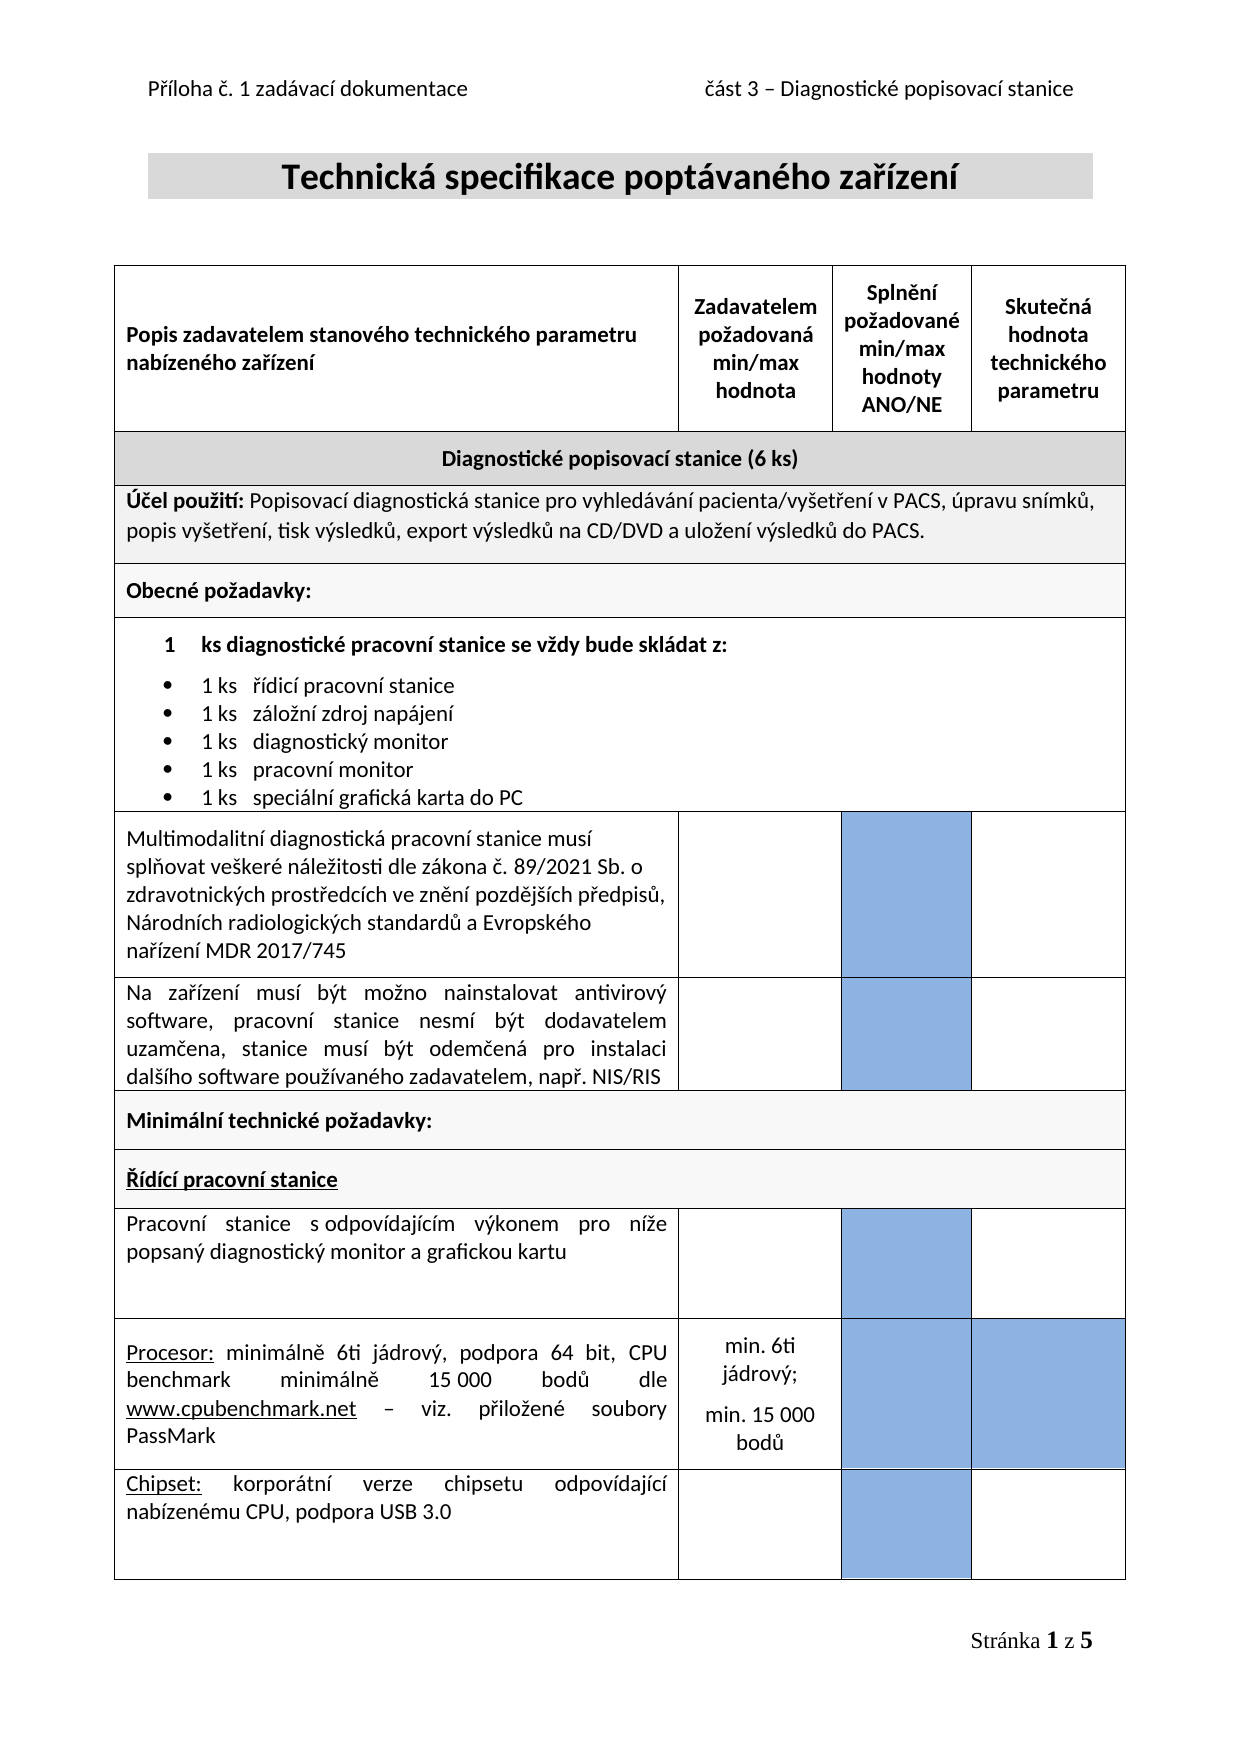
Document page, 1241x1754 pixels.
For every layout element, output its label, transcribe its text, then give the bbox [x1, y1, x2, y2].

table_cell [972, 812, 1125, 977]
table_cell Minimální technické požadavky: [115, 1091, 1125, 1149]
table_cell Řídící pracovní stanice [115, 1150, 1125, 1208]
table_cell Na zařízení musí být možno nainstalovat antivirový software, pracovní stanice nesmí být dodavatelem uzamčena, stanice musí být odemčená pro instalaci dalšího software používaného zadavatelem, např. NIS/RIS [115, 978, 678, 1090]
table_cell Obecné požadavky: [115, 564, 1125, 617]
table_cell [842, 1319, 971, 1468]
text Technická specifikace poptávaného zařízení [148, 153, 1093, 199]
table_cell Pracovní stanice s odpovídajícím výkonem pro níže popsaný diagnostický monitor a grafickou kartu [115, 1209, 678, 1318]
table_cell [679, 1470, 841, 1578]
table_cell [842, 1209, 971, 1318]
table_cell [972, 978, 1125, 1090]
table_cell [842, 1470, 971, 1578]
table_cell min. 6ti jádrový; min. 15 000 bodů [679, 1319, 841, 1468]
table_cell [842, 812, 971, 977]
table_header Popis zadavatelem stanového technického parametru nabízeného zařízení [115, 266, 678, 431]
table_cell Multimodalitní diagnostická pracovní stanice musí splňovat veškeré náležitosti dle zákona č. 89/2021 Sb. o zdravotnických prostředcích ve znění pozdějších předpisů, Národních radiologických standardů a Evropského nařízení MDR 2017/745 [115, 812, 678, 977]
table_cell Účel použití: Popisovací diagnostická stanice pro vyhledávání pacienta/vyšetření v PACS, úpravu snímků, popis vyšetření, tisk výsledků, export výsledků na CD/DVD a uložení výsledků do PACS. [115, 486, 1125, 563]
table_cell Diagnostické popisovací stanice (6 ks) [115, 432, 1125, 485]
table_cell [679, 1209, 841, 1318]
table_header Splnění požadované min/max hodnoty ANO/NE [833, 266, 971, 431]
table_cell ks diagnostické pracovní stanice se vždy bude skládat z: 1 ks řídicí pracovní stanice 1 ks záložní zdroj napájení 1 ks diagnostický monitor 1 ks pracovní monitor 1 ks speciální grafická karta do PC [115, 618, 1125, 811]
table_cell Procesor: minimálně 6ti jádrový, podpora 64 bit, CPU benchmark minimálně 15 000 bodů dle www.cpubenchmark.net – viz. přiložené soubory PassMark [115, 1319, 678, 1468]
table_cell [842, 978, 971, 1090]
table_header Zadavatelem požadovaná min/max hodnota [679, 266, 832, 431]
table_cell [679, 812, 841, 977]
table_cell [972, 1209, 1125, 1318]
table_cell [679, 978, 841, 1090]
table_cell [972, 1470, 1125, 1578]
table_header Skutečná hodnota technického parametru [972, 266, 1125, 431]
table_cell Chipset: korporátní verze chipsetu odpovídající nabízenému CPU, podpora USB 3.0 [115, 1470, 678, 1578]
table_cell [972, 1319, 1125, 1468]
